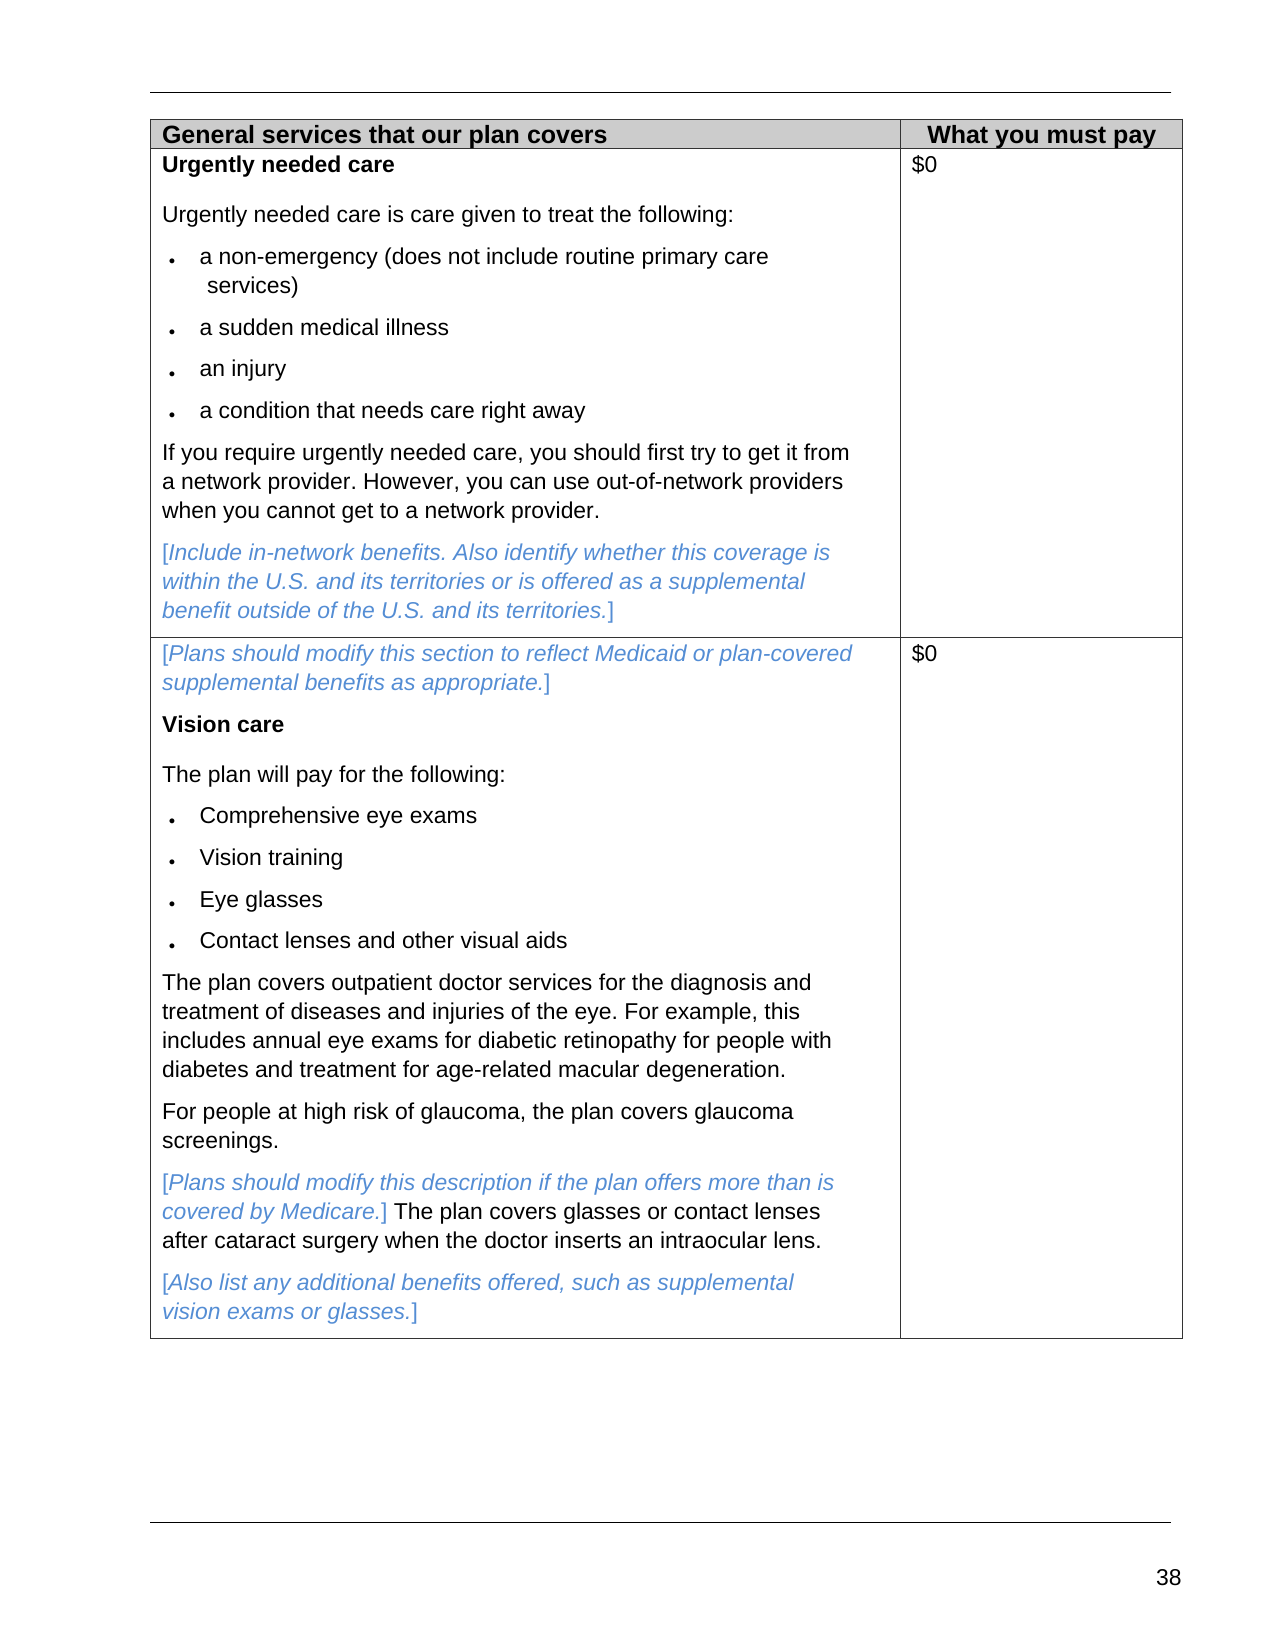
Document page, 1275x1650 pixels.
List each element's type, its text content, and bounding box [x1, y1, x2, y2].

table_cell $0 [901, 149, 1182, 637]
table_header General services that our plan covers [151, 120, 900, 148]
table_cell $0 [901, 638, 1182, 1338]
table_cell [Plans should modify this section to reflect Medicaid or plan-covered supplemental benefits as appropriate.] Vision care The plan will pay for the following: Comprehensive eye exams Vision training Eye glasses Contact lenses and other visual aids The plan covers outpatient doctor services for the diagnosis and treatment of diseases and injuries of the eye. For example, this includes annual eye exams for diabetic retinopathy for people with diabetes and treatment for age-related macular degeneration. For people at high risk of glaucoma, the plan covers glaucoma screenings. [Plans should modify this description if the plan offers more than is covered by Medicare.] The plan covers glasses or contact lenses after cataract surgery when the doctor inserts an intraocular lens. [Also list any additional benefits offered, such as supplemental vision exams or glasses.] [151, 638, 900, 1338]
table_header What you must pay [901, 120, 1182, 148]
table_cell Urgently needed care Urgently needed care is care given to treat the following: a non-emergency (does not include routine primary care services) a sudden medical illness an injury a condition that needs care right away If you require urgently needed care, you should first try to get it from a network provider. However, you can use out-of-network providers when you cannot get to a network provider. [Include in-network benefits. Also identify whether this coverage is within the U.S. and its territories or is offered as a supplemental benefit outside of the U.S. and its territories.] [151, 149, 900, 637]
